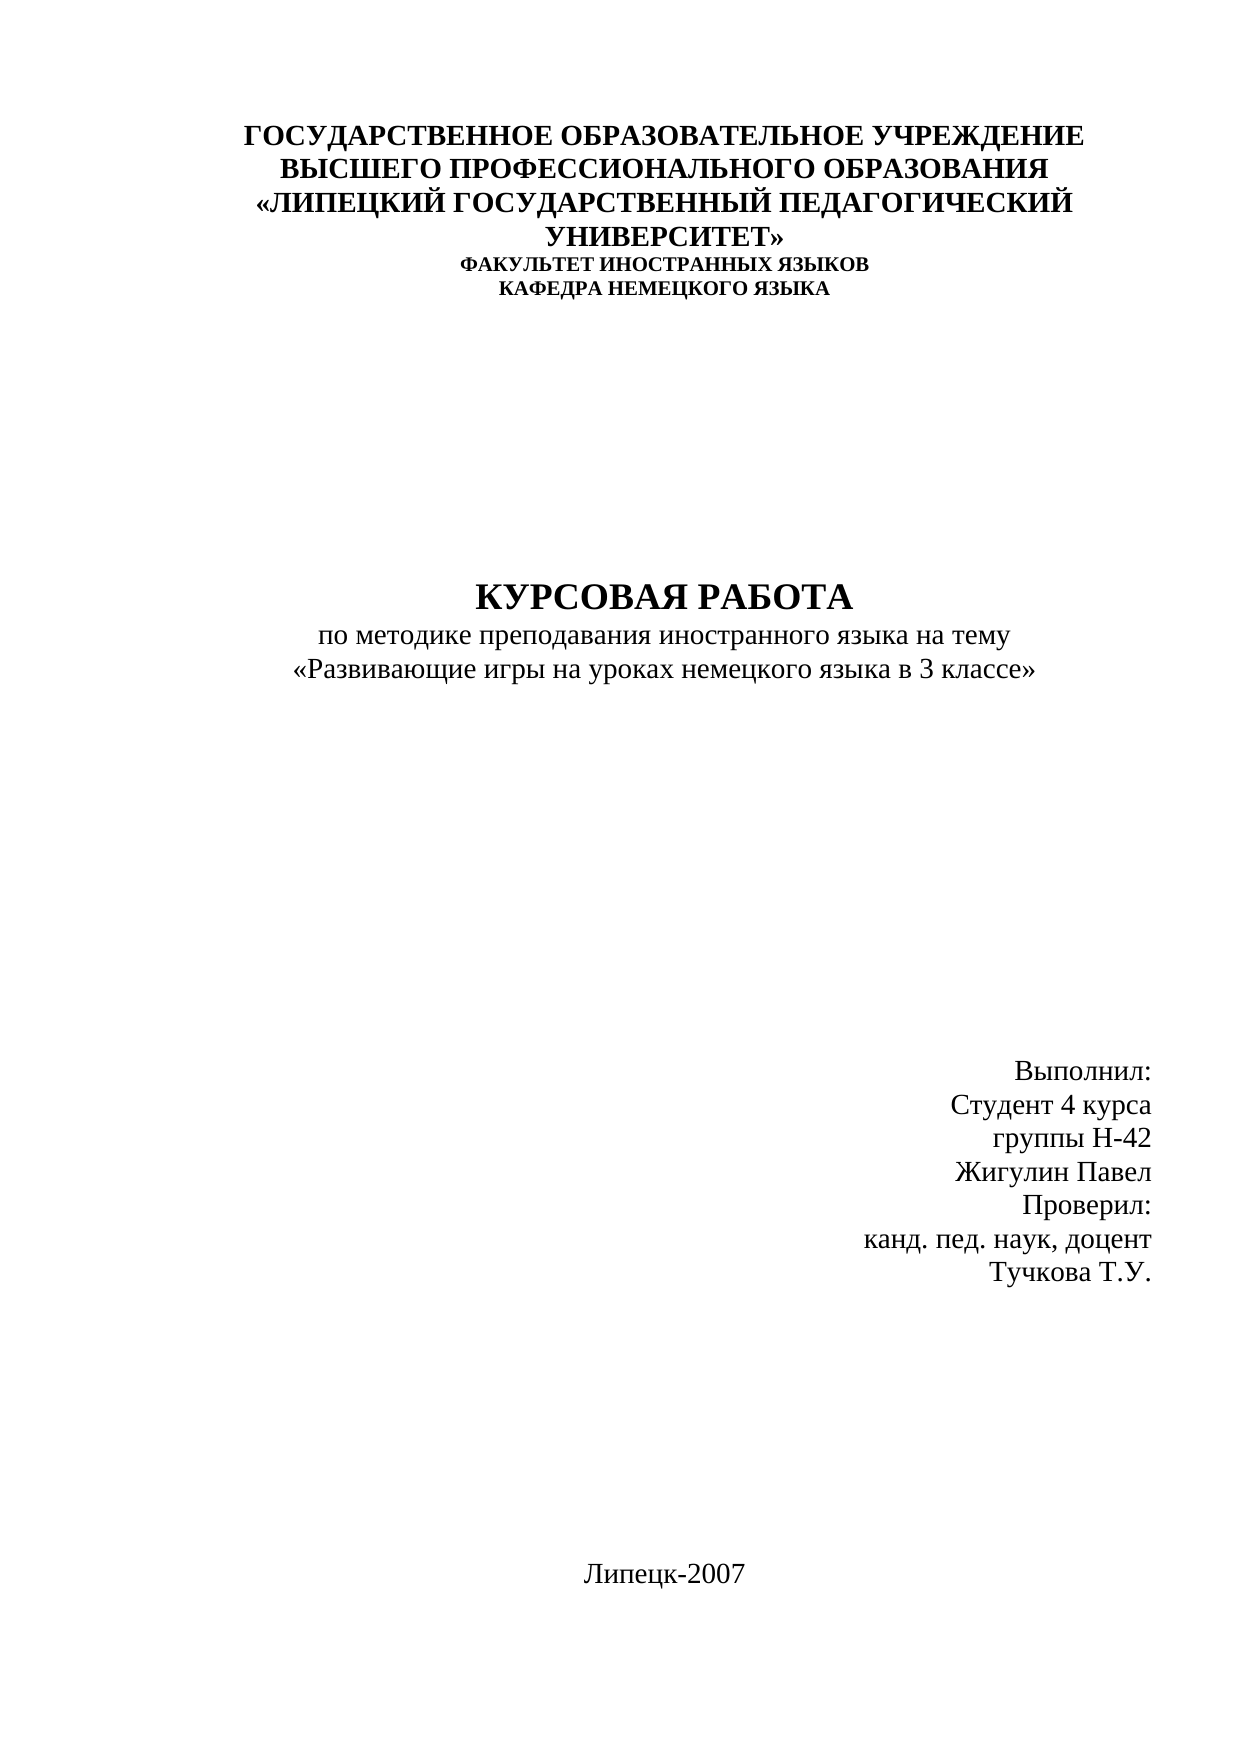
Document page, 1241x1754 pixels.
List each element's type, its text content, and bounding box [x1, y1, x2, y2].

text «Развивающие игры на уроках немецкого языка в 3 классе» [177, 651, 1152, 684]
text КАФЕДРА НЕМЕЦКОГО ЯЗЫКА [177, 276, 1152, 300]
text Липецк-2007 [177, 1556, 1152, 1590]
text ГОСУДАРСТВЕННОЕ ОБРАЗОВАТЕЛЬНОЕ УЧРЕЖДЕНИЕ [177, 118, 1152, 152]
text Студент 4 курса [177, 1087, 1152, 1120]
text «ЛИПЕЦКИЙ ГОСУДАРСТВЕННЫЙ ПЕДАГОГИЧЕСКИЙ УНИВЕРСИТЕТ» [177, 185, 1152, 252]
text ФАКУЛЬТЕТ ИНОСТРАННЫХ ЯЗЫКОВ [177, 252, 1152, 276]
text канд. пед. наук, доцент [177, 1221, 1152, 1254]
text группы Н-42 [177, 1120, 1152, 1154]
text Жигулин Павел [177, 1154, 1152, 1187]
text Тучкова Т.У. [177, 1254, 1152, 1288]
text Выполнил: [177, 1053, 1152, 1087]
text Проверил: [177, 1187, 1152, 1221]
text ВЫСШЕГО ПРОФЕССИОНАЛЬНОГО ОБРАЗОВАНИЯ [177, 152, 1152, 185]
text КУРСОВАЯ РАБОТА [177, 574, 1152, 617]
text по методике преподавания иностранного языка на тему [177, 617, 1152, 651]
